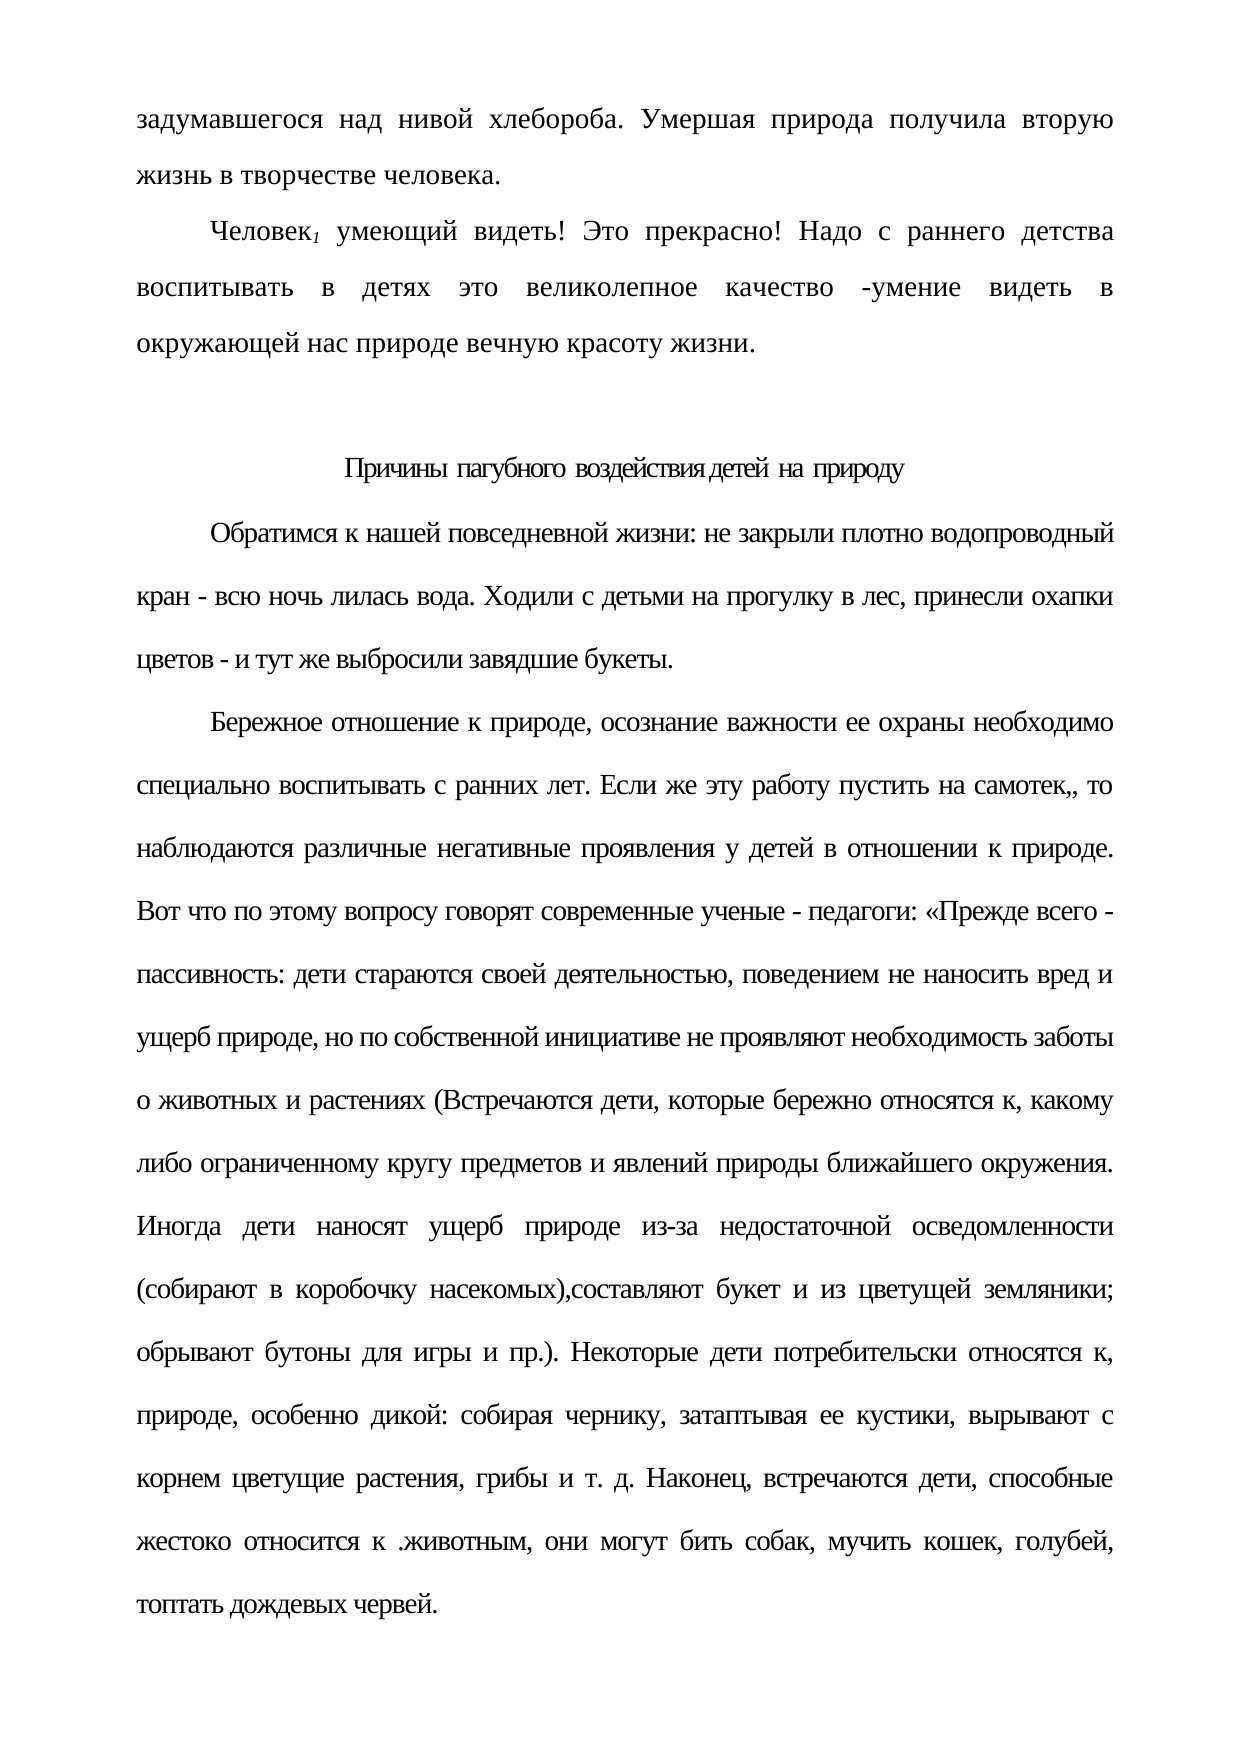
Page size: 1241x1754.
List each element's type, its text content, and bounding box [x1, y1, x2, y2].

text Обратимся к нашей повседневной жизни: не закрыли плотно водопроводный кран - всю ночь лилась вода. Ходили с детьми на прогулку в лес, принесли охапки цветов - и тут же выбросили завядшие букеты. [136, 492, 1115, 681]
text Причины пагубного воздействия детей на природу [136, 449, 1115, 484]
text Бережное отношение к природе, осознание важности ее охраны необходимо специально воспитывать с ранних лет. Если же эту работу пустить на самотек,, то наблюдаются различные негативные проявления у детей в отношении к природе. Вот что по этому вопросу говорят современные ученые - педагоги: «Прежде всего - пассивность: дети стараются своей деятельностью, поведением не наносить вред и ущерб природе, но по собственной инициативе не проявляют необходимость заботы о животных и растениях (Встречаются дети, которые бережно относятся к, какому либо ограниченному кругу предметов и явлений природы ближайшего окружения. Иногда дети наносят ущерб природе из-за недостаточной осведомленности (собирают в коробочку насекомых),составляют букет и из цветущей земляники; обрывают бутоны для игры и пр.). Некоторые дети потребительски относятся к, природе, особенно дикой: собирая чернику, затаптывая ее кустики, вырывают с корнем цветущие растения, грибы и т. д. Наконец, встречаются дети, способные жестоко относится к .животным, они могут бить собак, мучить кошек, голубей, топтать дождевых червей. [136, 681, 1115, 1626]
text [136, 84, 1115, 196]
text Человек1 умеющий видеть! Это прекрасно! Надо с раннего детства воспитывать в детях это великолепное качество -умение видеть в окружающей нас природе вечную красоту жизни. [136, 196, 1115, 364]
